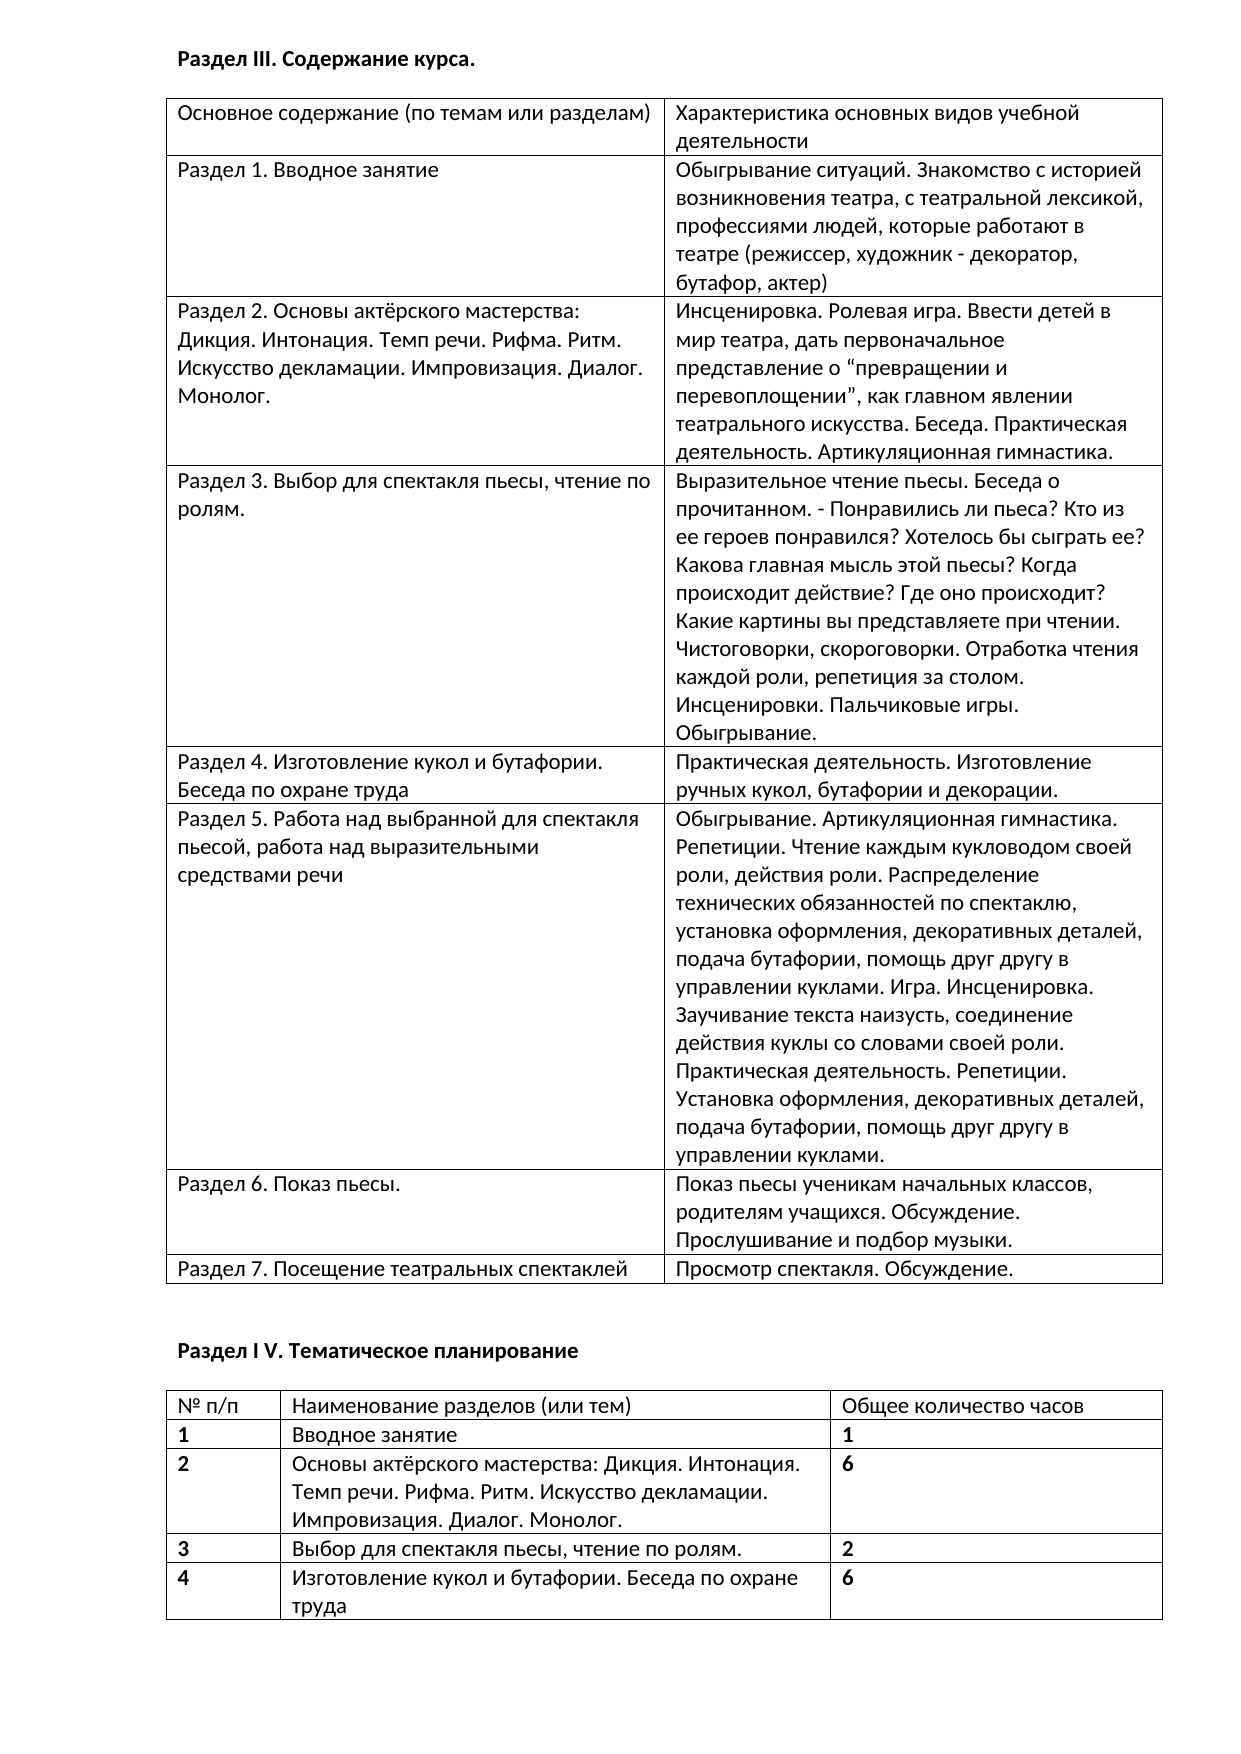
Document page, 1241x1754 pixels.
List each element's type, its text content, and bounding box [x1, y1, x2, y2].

table_cell Выразительное чтение пьесы. Беседа о прочитанном. - Понравились ли пьеса? Кто из ее героев понравился? Хотелось бы сыграть ее? Какова главная мысль этой пьесы? Когда происходит действие? Где оно происходит? Какие картины вы представляете при чтении. Чистоговорки, скороговорки. Отработка чтения каждой роли, репетиция за столом. Инсценировки. Пальчиковые игры. Обыгрывание. [665, 466, 1162, 746]
table_cell Вводное занятие [281, 1420, 830, 1448]
table_cell 6 [831, 1449, 1162, 1533]
table_header Общее количество часов [831, 1391, 1162, 1419]
table_cell 3 [167, 1534, 280, 1562]
table_cell Обыгрывание ситуаций. Знакомство с историей возникновения театра, с театральной лексикой, профессиями людей, которые работают в театре (режиссер, художник - декоратор, бутафор, актер) [665, 156, 1162, 296]
table_cell 2 [831, 1534, 1162, 1562]
table_cell Показ пьесы ученикам начальных классов, родителям учащихся. Обсуждение. Прослушивание и подбор музыки. [665, 1170, 1162, 1253]
text Раздел III. Содержание курса. [177, 44, 1152, 72]
table_cell Обыгрывание. Артикуляционная гимнастика. Репетиции. Чтение каждым кукловодом своей роли, действия роли. Распределение технических обязанностей по спектаклю, установка оформления, декоративных деталей, подача бутафории, помощь друг другу в управлении куклами. Игра. Инсценировка. Заучивание текста наизусть, соединение действия куклы со словами своей роли. Практическая деятельность. Репетиции. Установка оформления, декоративных деталей, подача бутафории, помощь друг другу в управлении куклами. [665, 804, 1162, 1168]
table_cell Раздел 2. Основы актёрского мастерства: Дикция. Интонация. Темп речи. Рифма. Ритм. Искусство декламации. Импровизация. Диалог. Монолог. [167, 297, 664, 465]
table_cell Раздел 3. Выбор для спектакля пьесы, чтение по ролям. [167, 466, 664, 746]
table_cell Просмотр спектакля. Обсуждение. [665, 1255, 1162, 1283]
text Раздел I V. Тематическое планирование [177, 1337, 1152, 1365]
table_header Характеристика основных видов учебной деятельности [665, 99, 1162, 154]
table_cell Раздел 7. Посещение театральных спектаклей [167, 1255, 664, 1283]
table_header Наименование разделов (или тем) [281, 1391, 830, 1419]
table_cell Раздел 1. Вводное занятие [167, 156, 664, 296]
table_header Основное содержание (по темам или разделам) [167, 99, 664, 154]
table_cell 2 [167, 1449, 280, 1533]
table_cell Практическая деятельность. Изготовление ручных кукол, бутафории и декорации. [665, 747, 1162, 803]
table_cell Изготовление кукол и бутафории. Беседа по охране труда [281, 1563, 830, 1619]
table_cell 1 [831, 1420, 1162, 1448]
table_cell Раздел 4. Изготовление кукол и бутафории. Беседа по охране труда [167, 747, 664, 803]
table_cell 6 [831, 1563, 1162, 1619]
table_cell Раздел 6. Показ пьесы. [167, 1170, 664, 1253]
table_cell Инсценировка. Ролевая игра. Ввести детей в мир театра, дать первоначальное представление о “превращении и перевоплощении”, как главном явлении театрального искусства. Беседа. Практическая деятельность. Артикуляционная гимнастика. [665, 297, 1162, 465]
table_cell Основы актёрского мастерства: Дикция. Интонация. Темп речи. Рифма. Ритм. Искусство декламации. Импровизация. Диалог. Монолог. [281, 1449, 830, 1533]
table_cell Раздел 5. Работа над выбранной для спектакля пьесой, работа над выразительными средствами речи [167, 804, 664, 1168]
table_cell 4 [167, 1563, 280, 1619]
table_cell 1 [167, 1420, 280, 1448]
table_header № п/п [167, 1391, 280, 1419]
table_cell Выбор для спектакля пьесы, чтение по ролям. [281, 1534, 830, 1562]
